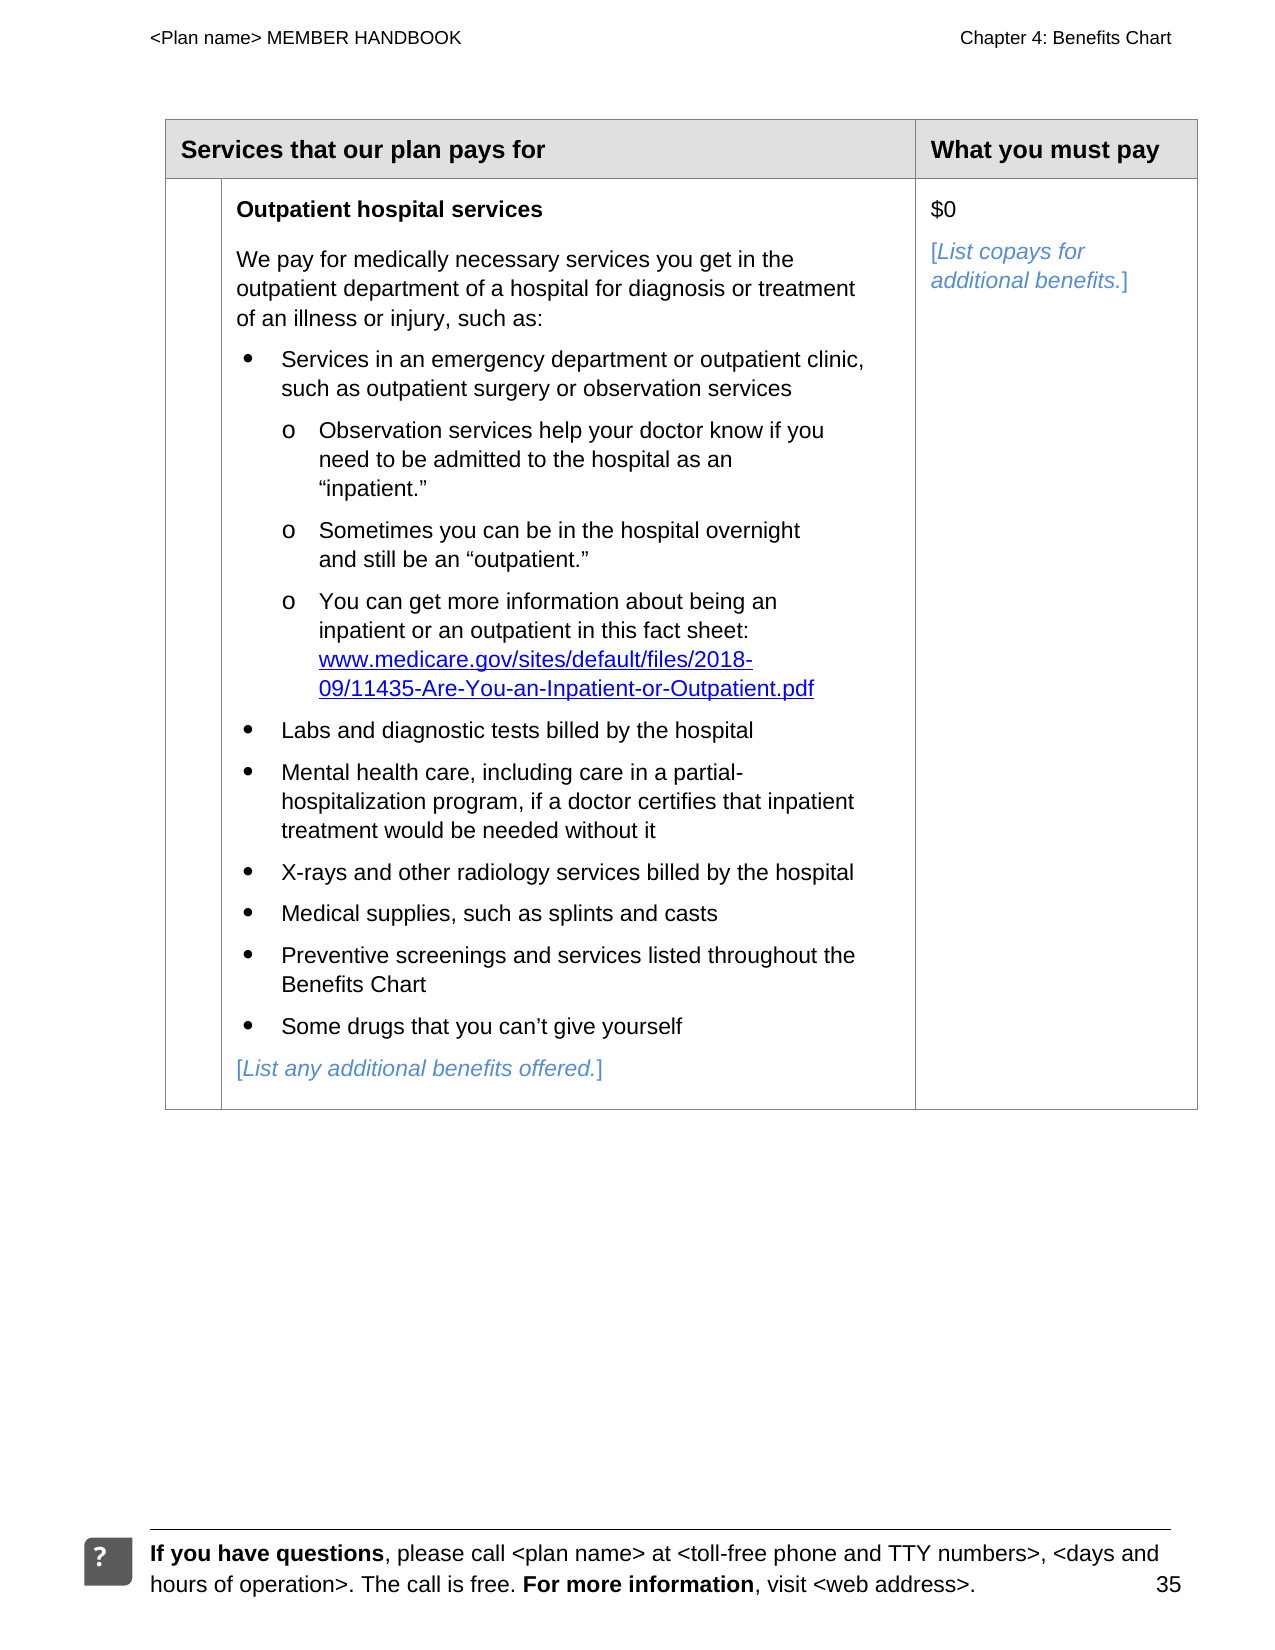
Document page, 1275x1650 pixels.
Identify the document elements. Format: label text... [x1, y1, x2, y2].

table_header Services that our plan pays for [166, 120, 915, 178]
table_cell Outpatient hospital services We pay for medically necessary services you get in the outpatient department of a hospital for diagnosis or treatment of an illness or injury, such as: Services in an emergency department or outpatient clinic, such as outpatient surgery or observation services Observation services help your doctor know if you need to be admitted to the hospital as an “inpatient.” Sometimes you can be in the hospital overnight and still be an “outpatient.” You can get more information about being an inpatient or an outpatient in this fact sheet: www.medicare.gov/sites/default/files/2018-09/11435-Are-You-an-Inpatient-or-Outpatient.pdf Labs and diagnostic tests billed by the hospital Mental health care, including care in a partial-hospitalization program, if a doctor certifies that inpatient treatment would be needed without it X-rays and other radiology services billed by the hospital Medical supplies, such as splints and casts Preventive screenings and services listed throughout the Benefits Chart Some drugs that you can’t give yourself [List any additional benefits offered.] [222, 179, 915, 1109]
table_header What you must pay [916, 120, 1197, 178]
table_cell [166, 179, 221, 1109]
table_cell $0 [List copays for additional benefits.] [916, 179, 1197, 1109]
